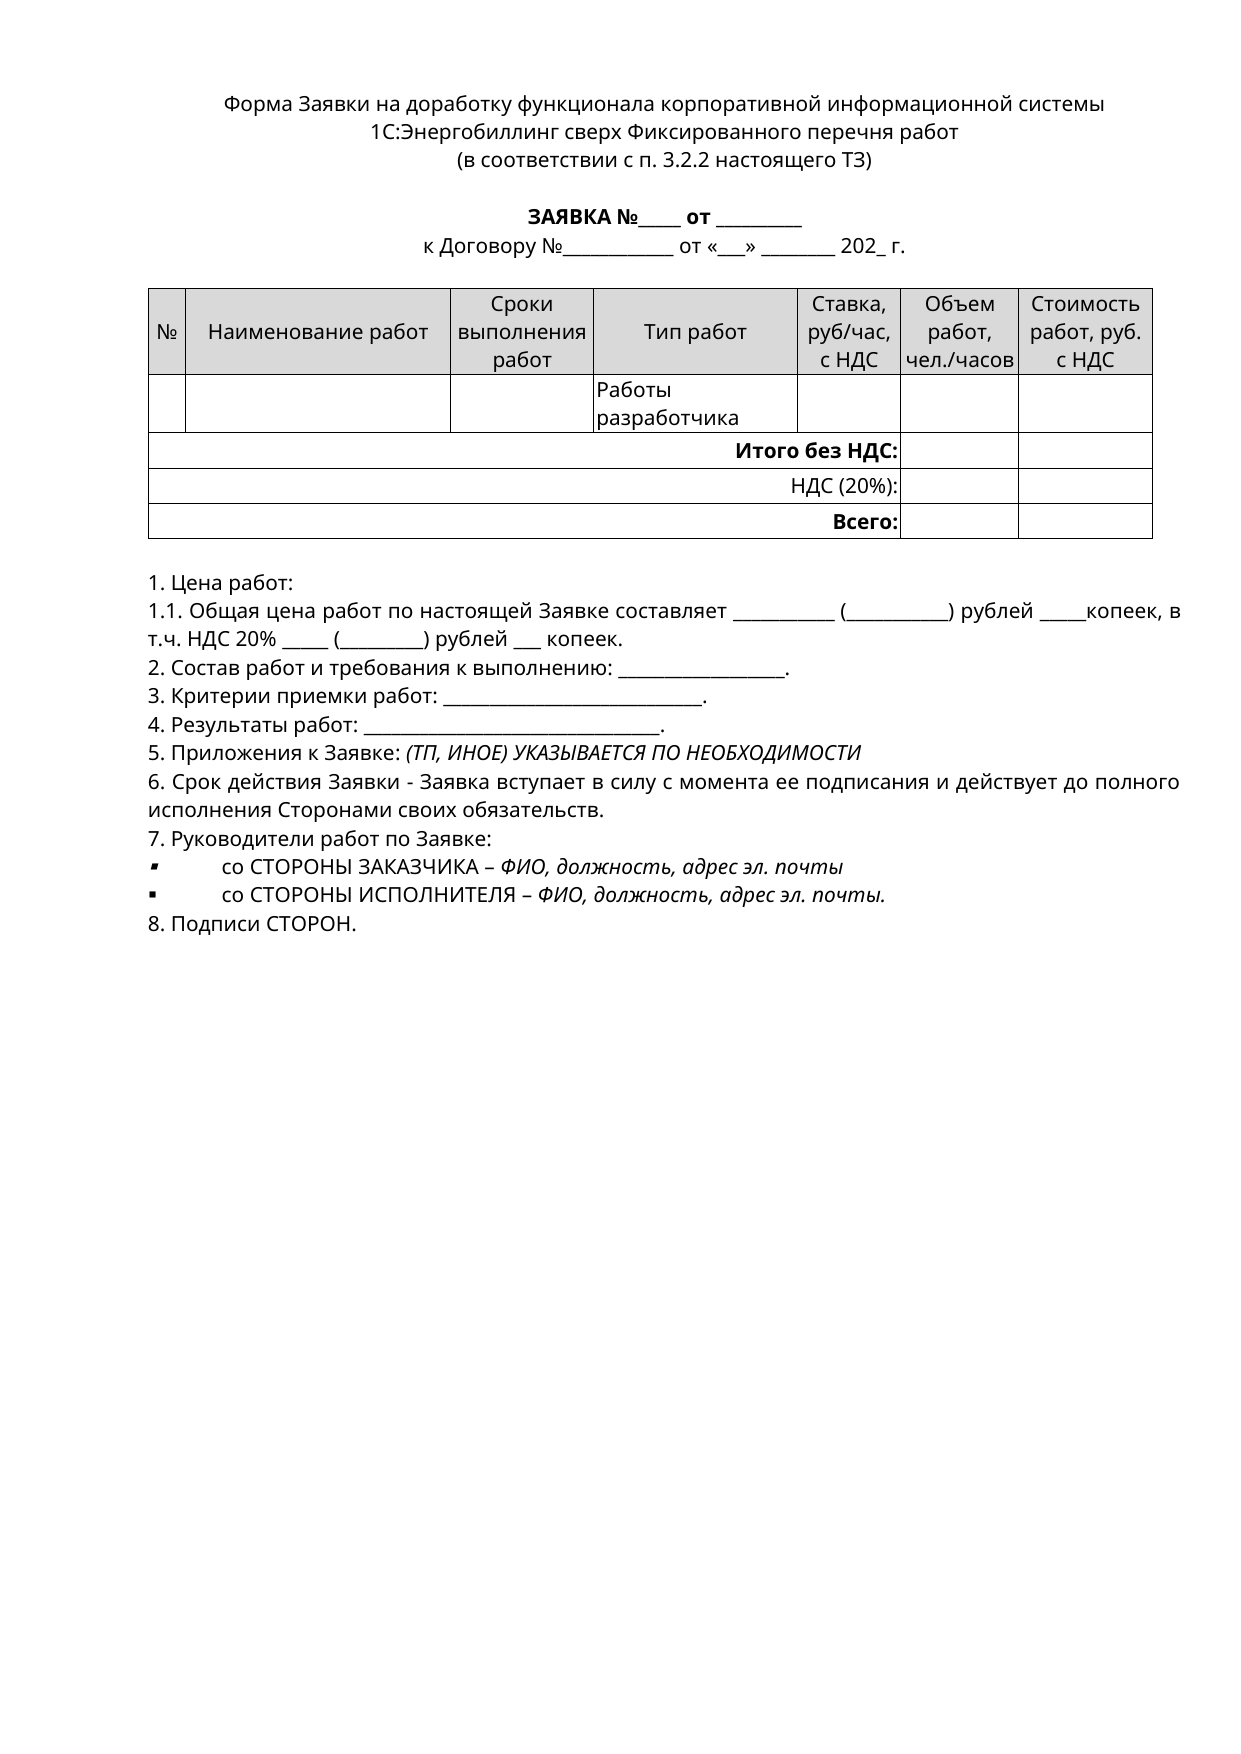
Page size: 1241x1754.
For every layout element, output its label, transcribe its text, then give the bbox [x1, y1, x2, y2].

table_cell [451, 375, 593, 432]
text 3. Критерии приемки работ: ____________________________. [148, 681, 1181, 710]
table_cell [1019, 375, 1152, 432]
text 6. Срок действия Заявки - Заявка вступает в силу с момента ее подписания и действует до полного исполнения Сторонами своих обязательств. [148, 767, 1181, 824]
table_header Тип работ [594, 289, 797, 374]
text Форма Заявки на доработку функционала корпоративной информационной системы 1С:Энергобиллинг сверх Фиксированного перечня работ [148, 89, 1181, 146]
table_header Стоимость работ, руб. с НДС [1019, 289, 1152, 374]
table_cell [1019, 469, 1152, 503]
text 5. Приложения к Заявке: (ТП, иное) указывается по необходимости [148, 738, 1181, 767]
table_cell [901, 375, 1018, 432]
table_header № [149, 289, 185, 374]
table_cell [1019, 504, 1152, 538]
list со стороны ЗАКАЗЧИКА – ФИО, должность, адрес эл. почты [148, 852, 1181, 881]
text к Договору №____________ от «___» ________ 202_ г. [148, 231, 1181, 259]
table_cell Всего: [149, 504, 900, 538]
table_cell [186, 375, 450, 432]
text 8. Подписи Сторон. [148, 909, 1181, 937]
table_header Сроки выполнения работ [451, 289, 593, 374]
table_cell [901, 469, 1018, 503]
table_cell Итого без НДС: [149, 433, 900, 467]
table_cell [149, 375, 185, 432]
text 1. Цена работ: [148, 568, 1181, 596]
text 4. Результаты работ: ________________________________. [148, 710, 1181, 738]
table_header Ставка, руб/час, с НДС [798, 289, 900, 374]
table_header Объем работ, чел./часов [901, 289, 1018, 374]
text 7. Руководители работ по Заявке: [148, 824, 1181, 852]
table_cell [901, 504, 1018, 538]
text Заявка №_____ от __________ [148, 202, 1181, 231]
table_cell [1019, 433, 1152, 467]
table_header Наименование работ [186, 289, 450, 374]
text 1.1. Общая цена работ по настоящей Заявке составляет ___________ (___________) рублей _____копеек, в т.ч. НДС 20% _____ (_________) рублей ___ копеек. [148, 596, 1181, 653]
table_cell Работы разработчика [594, 375, 797, 432]
text 2. Состав работ и требования к выполнению: __________________. [148, 653, 1181, 681]
list со стороны ИСПОЛНИТЕЛЯ – ФИО, должность, адрес эл. почты. [148, 881, 1181, 909]
table_cell НДС (20%): [149, 469, 900, 503]
text (в соответствии с п. 3.2.2 настоящего ТЗ) [148, 146, 1181, 174]
table_cell [798, 375, 900, 432]
table_cell [901, 433, 1018, 467]
